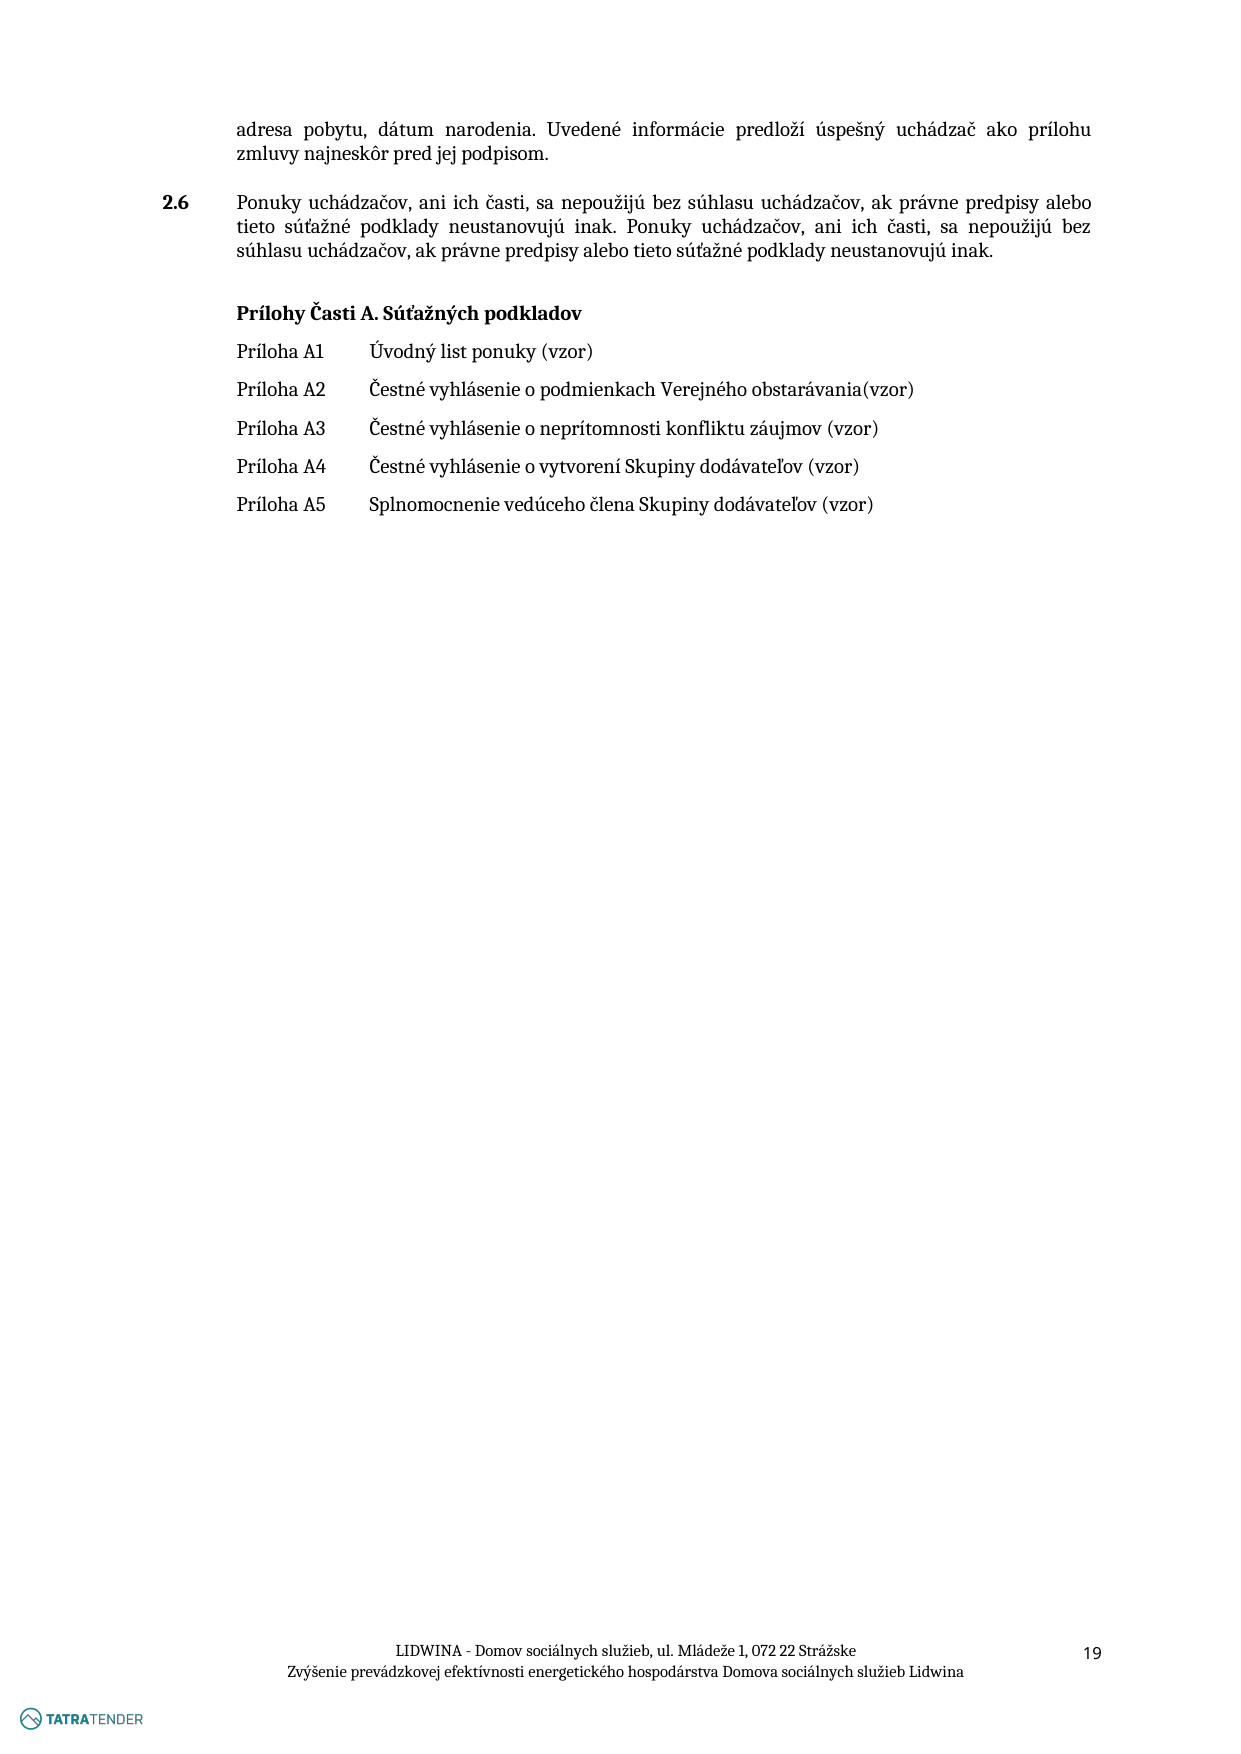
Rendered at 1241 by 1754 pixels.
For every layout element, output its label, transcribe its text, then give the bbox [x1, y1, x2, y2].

text Príloha A3 Čestné vyhlásenie o neprítomnosti konfliktu záujmov (vzor) [236, 416, 1093, 440]
text Príloha A2 Čestné vyhlásenie o podmienkach Verejného obstarávania(vzor) [236, 378, 1093, 402]
text Príloha A4 Čestné vyhlásenie o vytvorení Skupiny dodávateľov (vzor) [236, 454, 1093, 478]
text Príloha A5 Splnomocnenie vedúceho člena Skupiny dodávateľov (vzor) [236, 493, 1093, 517]
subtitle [162, 118, 1093, 166]
text Prílohy Časti A. Súťažných podkladov [236, 301, 1093, 325]
subtitle Ponuky uchádzačov, ani ich časti, sa nepoužijú bez súhlasu uchádzačov, ak právne predpisy alebo tieto súťažné podklady neustanovujú inak. Ponuky uchádzačov, ani ich časti, sa nepoužijú bez súhlasu uchádzačov, ak právne predpisy alebo tieto súťažné podklady neustanovujú inak. [162, 191, 1093, 263]
picture [14, 1697, 153, 1739]
text Príloha A1 Úvodný list ponuky (vzor) [236, 339, 1093, 363]
